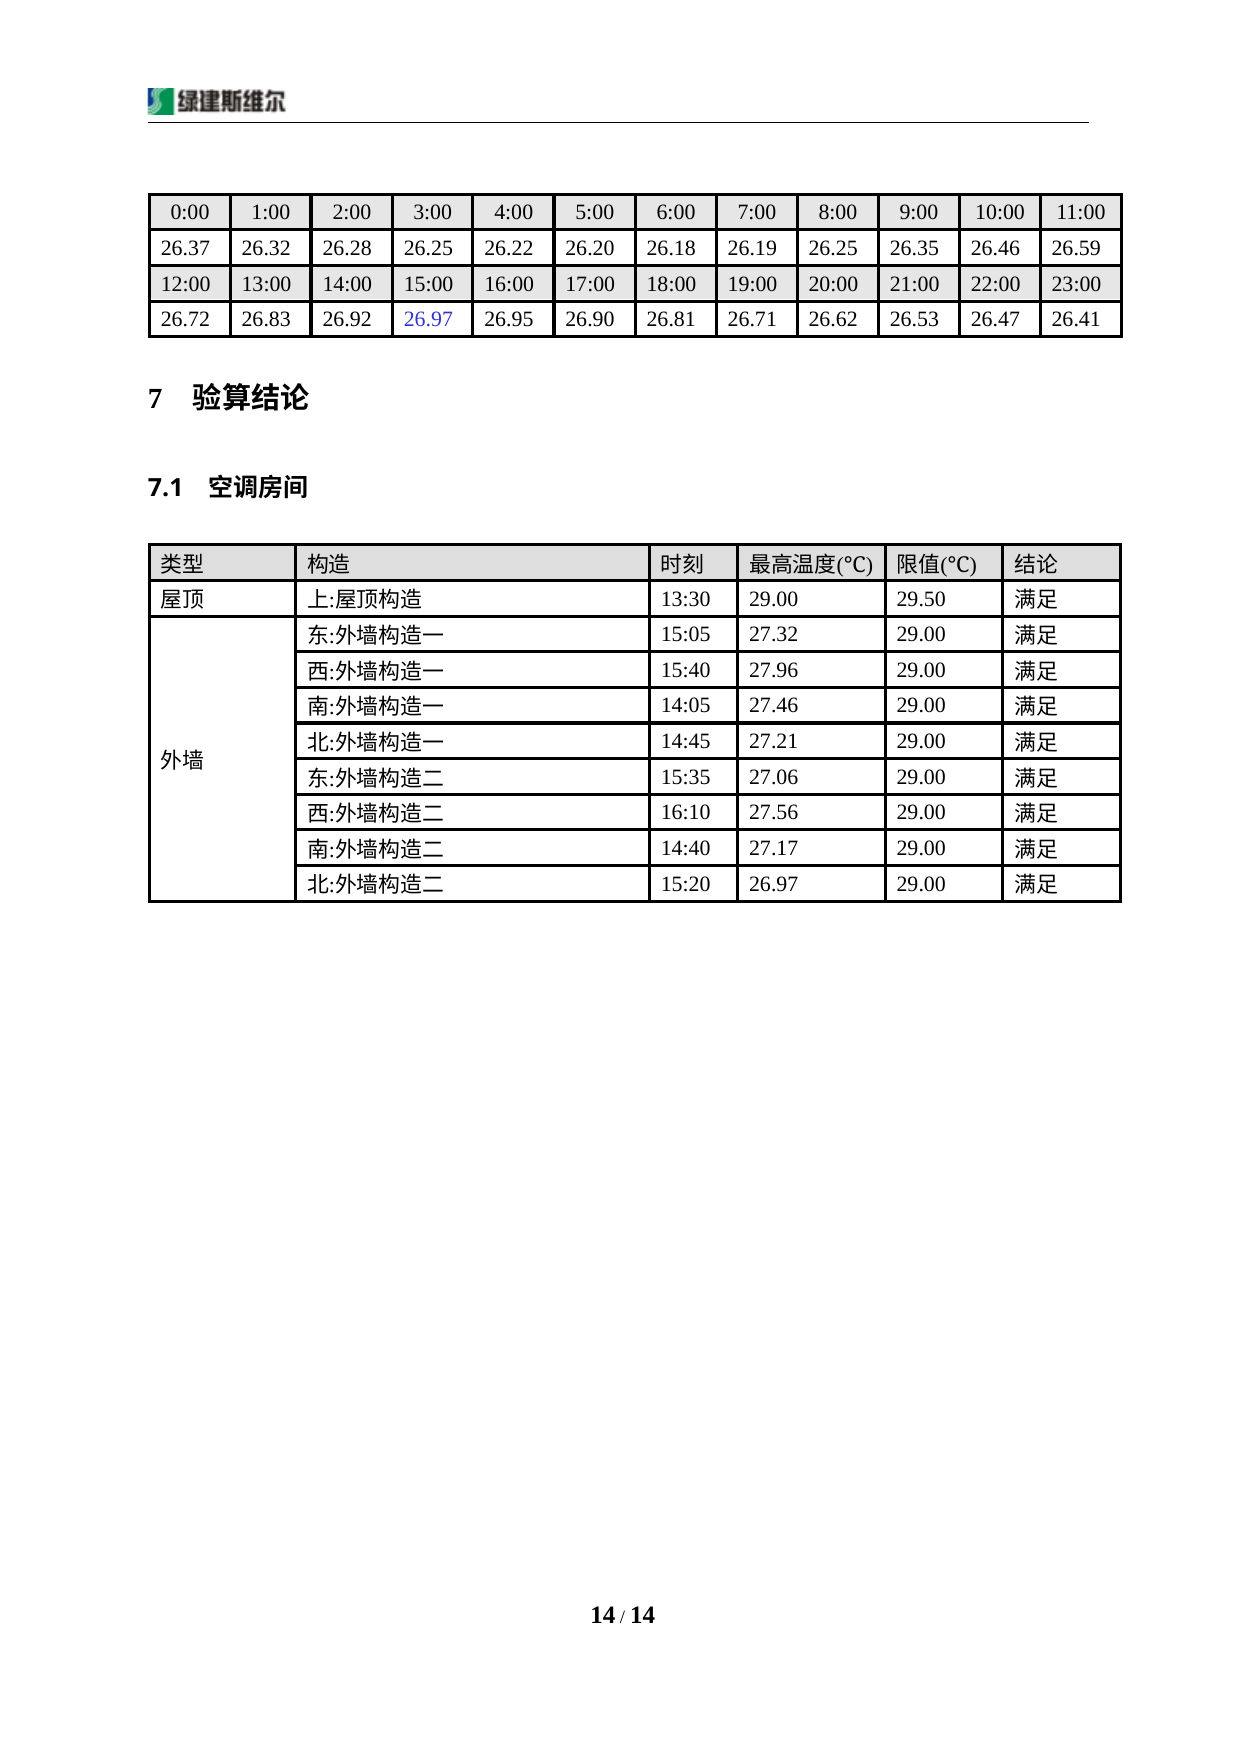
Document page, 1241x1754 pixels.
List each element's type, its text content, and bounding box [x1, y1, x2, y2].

table_cell 西:外墙构造二 [297, 796, 648, 828]
table_cell 27.32 [739, 618, 884, 650]
table_cell 东:外墙构造二 [297, 760, 648, 793]
table_cell 13:30 [651, 582, 736, 614]
table_cell 14:40 [651, 831, 736, 864]
table_cell 14:05 [651, 689, 736, 721]
table_cell 27.06 [739, 760, 884, 793]
table_cell 满足 [1004, 831, 1119, 864]
table_cell 26.59 [1042, 231, 1120, 264]
table_header 8:00 [799, 196, 877, 228]
table_cell 27.96 [739, 653, 884, 686]
table_cell 16:10 [651, 796, 736, 828]
table_cell 26.35 [880, 231, 958, 264]
table_header 时刻 [651, 546, 736, 579]
table_cell 上:屋顶构造 [297, 582, 648, 614]
table_cell 17:00 [556, 267, 634, 299]
table_cell 26.72 [151, 303, 229, 335]
table_cell 26.41 [1042, 303, 1120, 335]
table_header 最高温度(℃) [739, 546, 884, 579]
table_cell 26.97 [739, 867, 884, 899]
table_cell 27.46 [739, 689, 884, 721]
table_cell 26.32 [232, 231, 309, 264]
table_cell 26.92 [313, 303, 391, 335]
table_cell 23:00 [1042, 267, 1120, 299]
table_cell 29.00 [739, 582, 884, 614]
table_header 11:00 [1042, 196, 1120, 228]
table_header 类型 [151, 546, 294, 579]
table_cell 西:外墙构造一 [297, 653, 648, 686]
table_header 3:00 [394, 196, 471, 228]
table_cell 29.00 [887, 867, 1001, 899]
table_cell 满足 [1004, 867, 1119, 899]
table_cell 29.00 [887, 760, 1001, 793]
table_cell 满足 [1004, 582, 1119, 614]
table_header 结论 [1004, 546, 1119, 579]
table_header 1:00 [232, 196, 309, 228]
table_cell 27.17 [739, 831, 884, 864]
table_cell 26.46 [961, 231, 1039, 264]
table_header 5:00 [556, 196, 634, 228]
table_cell 26.25 [394, 231, 471, 264]
table_cell 29.00 [887, 725, 1001, 757]
table_cell 26.18 [637, 231, 715, 264]
table_cell 26.81 [637, 303, 715, 335]
table_header 构造 [297, 546, 648, 579]
table_cell 15:05 [651, 618, 736, 650]
table_cell 15:00 [394, 267, 471, 299]
table_header 0:00 [151, 196, 229, 228]
table_cell 14:45 [651, 725, 736, 757]
table_cell 29.00 [887, 796, 1001, 828]
table_cell 27.21 [739, 725, 884, 757]
subtitle 验算结论 [148, 363, 1092, 428]
table_cell 满足 [1004, 760, 1119, 793]
table_cell 北:外墙构造二 [297, 867, 648, 899]
table_cell 26.95 [474, 303, 552, 335]
table_cell 29.00 [887, 831, 1001, 864]
table_header 4:00 [474, 196, 552, 228]
table_cell 26.97 [394, 303, 471, 335]
table_cell 满足 [1004, 653, 1119, 686]
table_cell 满足 [1004, 618, 1119, 650]
table_cell 南:外墙构造二 [297, 831, 648, 864]
table_cell 南:外墙构造一 [297, 689, 648, 721]
table_cell 26.53 [880, 303, 958, 335]
table_cell 29.00 [887, 618, 1001, 650]
table_cell 16:00 [474, 267, 552, 299]
table_cell 22:00 [961, 267, 1039, 299]
table_cell 26.71 [718, 303, 796, 335]
table_cell 26.25 [799, 231, 877, 264]
table_cell 18:00 [637, 267, 715, 299]
table_cell 26.20 [556, 231, 634, 264]
table_cell 26.62 [799, 303, 877, 335]
table_cell 26.19 [718, 231, 796, 264]
table_cell 26.28 [313, 231, 391, 264]
subtitle 空调房间 [148, 453, 1092, 518]
table_cell 21:00 [880, 267, 958, 299]
table_cell 26.37 [151, 231, 229, 264]
table_cell 14:00 [313, 267, 391, 299]
table_cell 满足 [1004, 796, 1119, 828]
table_cell 北:外墙构造一 [297, 725, 648, 757]
table_cell 满足 [1004, 689, 1119, 721]
table_cell 12:00 [151, 267, 229, 299]
table_cell 26.90 [556, 303, 634, 335]
table_cell 26.22 [474, 231, 552, 264]
table_cell 29.00 [887, 653, 1001, 686]
table_header 2:00 [313, 196, 391, 228]
table_cell 15:20 [651, 867, 736, 899]
table_cell 26.47 [961, 303, 1039, 335]
table_cell 屋顶 [151, 582, 294, 614]
table_header 9:00 [880, 196, 958, 228]
table_cell 东:外墙构造一 [297, 618, 648, 650]
table_cell 27.56 [739, 796, 884, 828]
table_cell 20:00 [799, 267, 877, 299]
table_cell 29.50 [887, 582, 1001, 614]
table_cell 满足 [1004, 725, 1119, 757]
table_cell 26.83 [232, 303, 309, 335]
picture [147, 88, 289, 115]
table_cell 15:40 [651, 653, 736, 686]
table_cell 29.00 [887, 689, 1001, 721]
table_cell 19:00 [718, 267, 796, 299]
table_header 7:00 [718, 196, 796, 228]
table_header 10:00 [961, 196, 1039, 228]
table_header 6:00 [637, 196, 715, 228]
table_cell 外墙 [151, 618, 294, 899]
table_cell 13:00 [232, 267, 309, 299]
table_header 限值(℃) [887, 546, 1001, 579]
table_cell 15:35 [651, 760, 736, 793]
